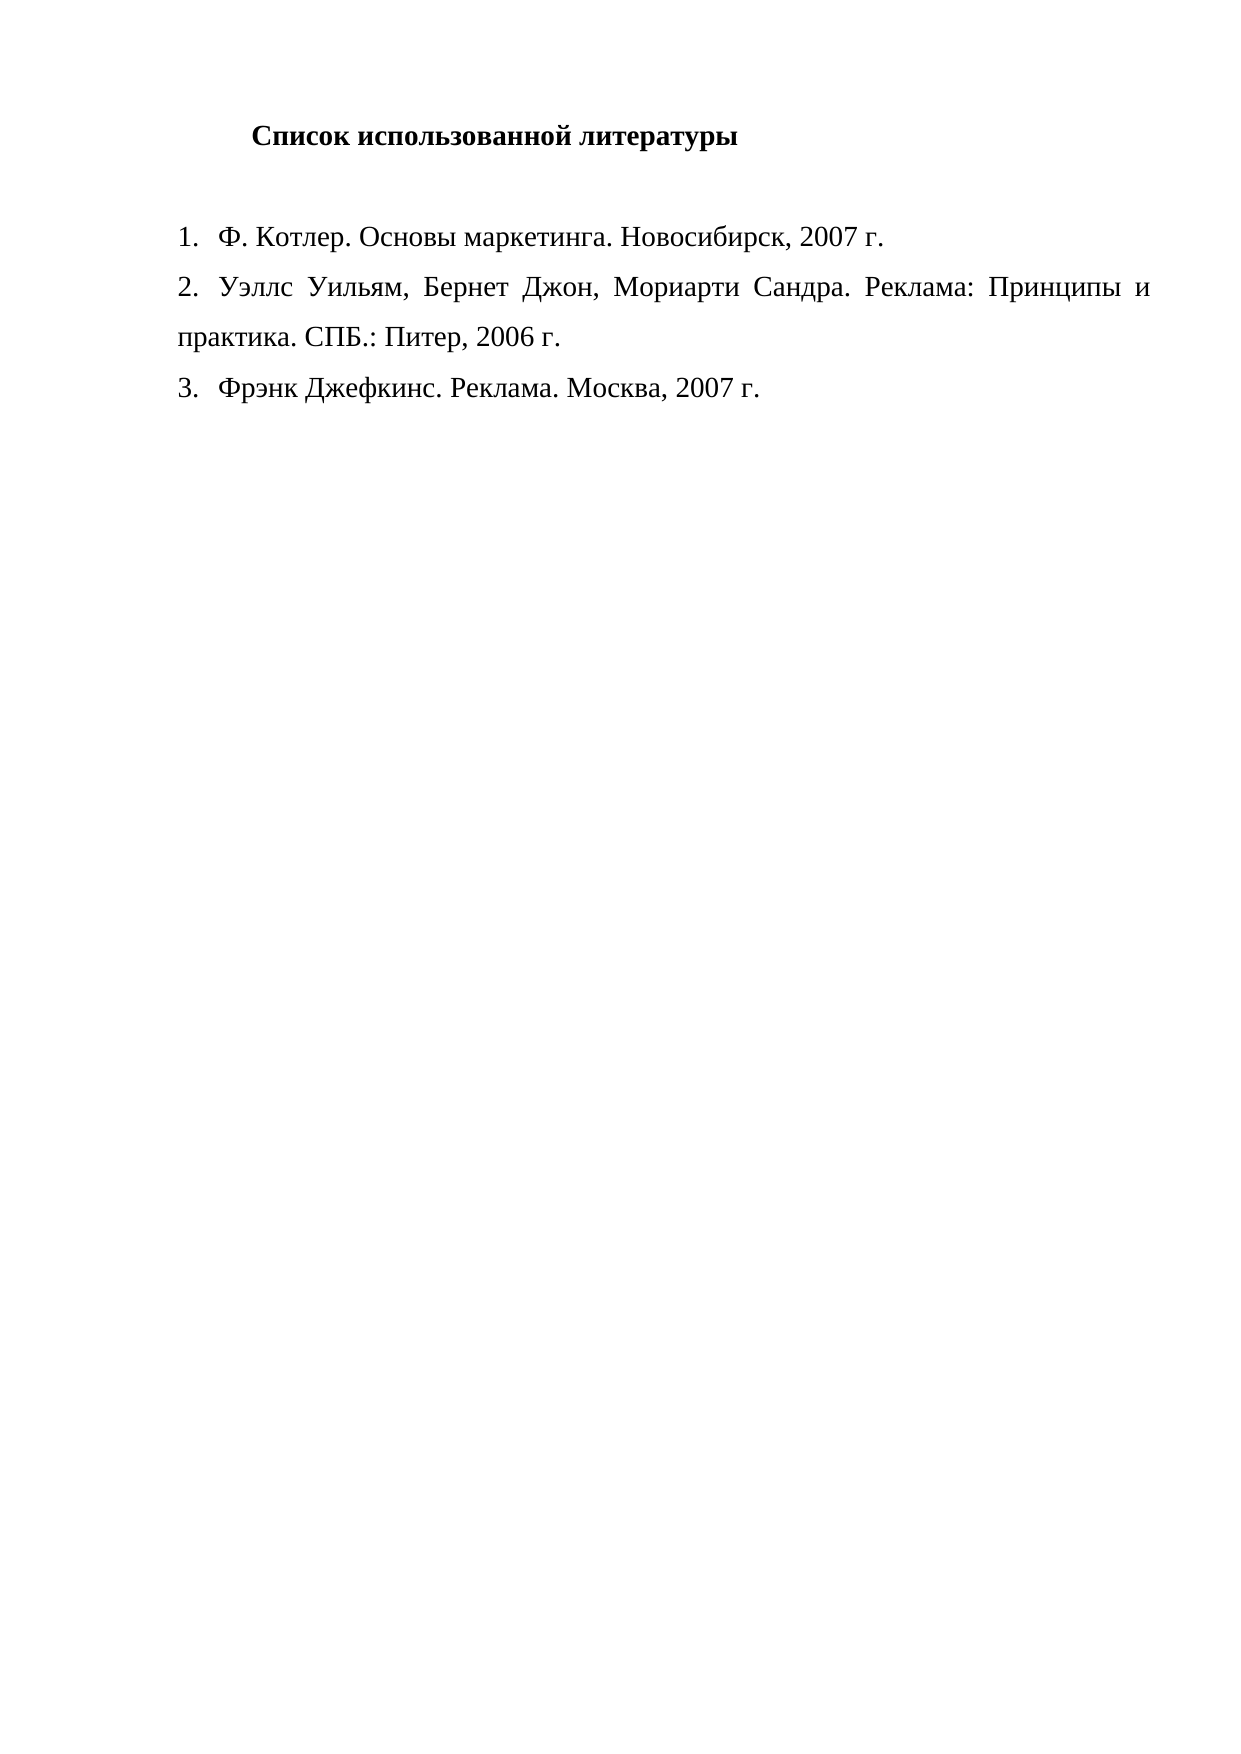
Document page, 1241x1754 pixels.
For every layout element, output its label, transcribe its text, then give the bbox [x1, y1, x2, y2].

list Ф. Котлер. Основы маркетинга. Новосибирск, 2007 г. [177, 219, 1152, 252]
text Список использованной литературы [177, 118, 1152, 152]
list Уэллс Уильям, Бернет Джон, Мориарти Сандра. Реклама: Принципы и практика. СПБ.: Питер, 2006 г. [177, 269, 1152, 353]
list Фрэнк Джефкинс. Реклама. Москва, 2007 г. [177, 370, 1152, 403]
